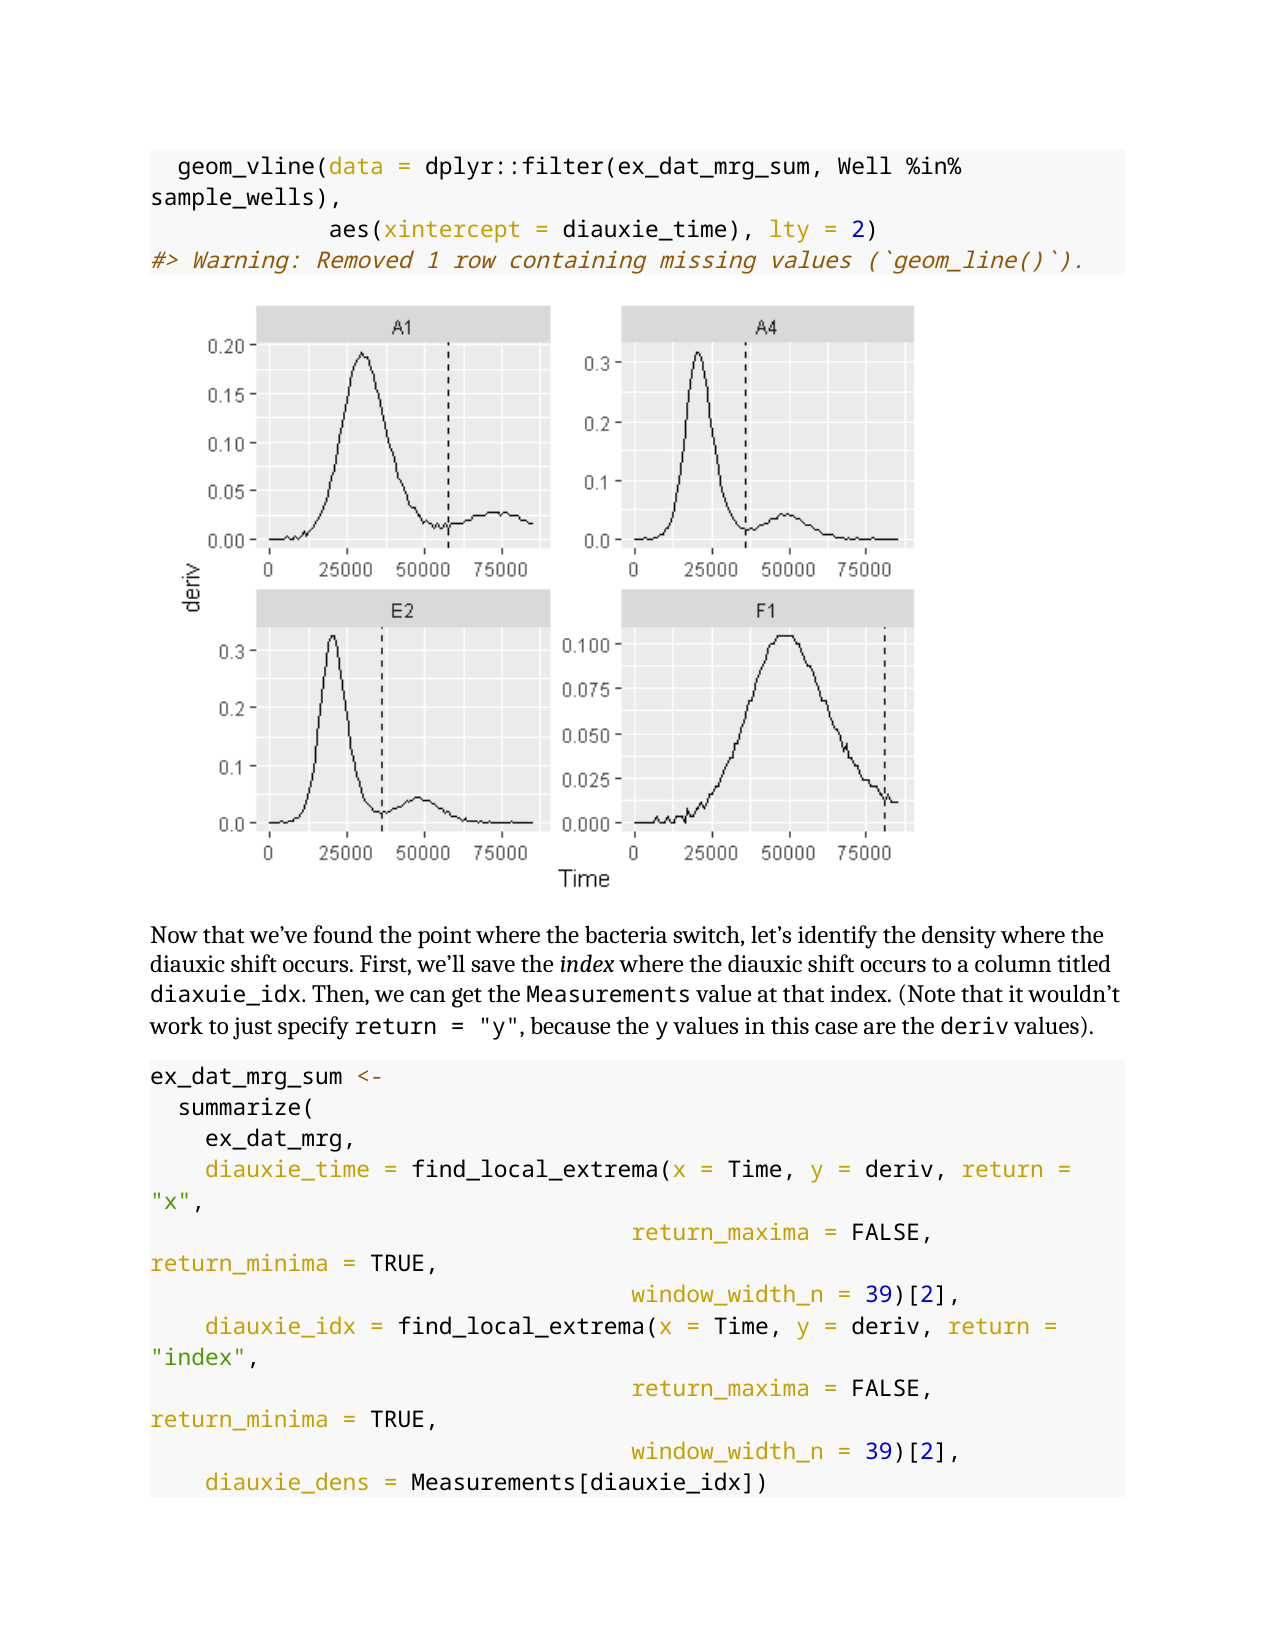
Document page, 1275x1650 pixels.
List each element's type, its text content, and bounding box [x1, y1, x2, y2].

picture [168, 295, 927, 903]
text Now that we’ve found the point where the bacteria switch, let’s identify the density where the diauxic shift occurs. First, we’ll save the index where the diauxic shift occurs to a column titled diaxuie_idx. Then, we can get the Measurements value at that index. (Note that it wouldn’t work to just specify return = "y", because the y values in this case are the deriv values). [150, 921, 1125, 1041]
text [150, 1060, 1125, 1497]
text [150, 150, 1125, 275]
